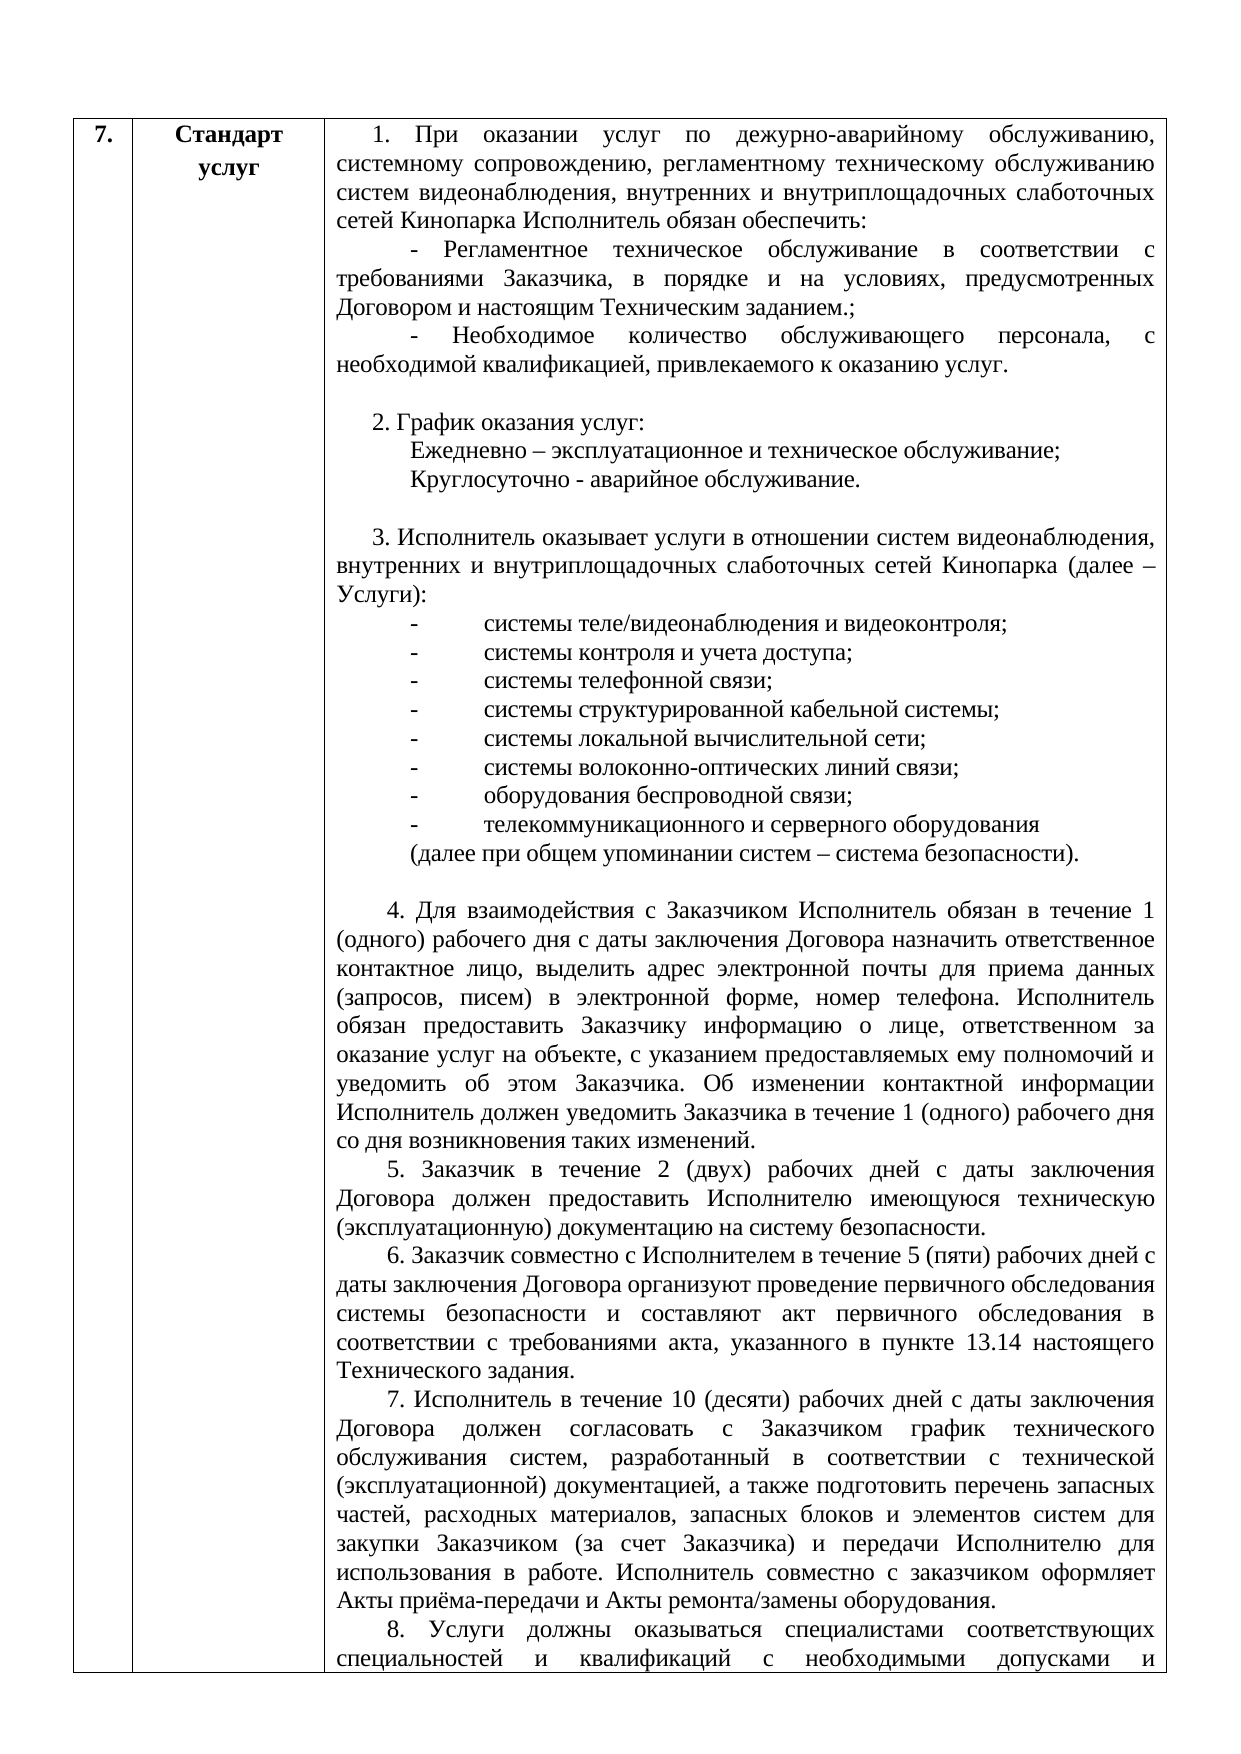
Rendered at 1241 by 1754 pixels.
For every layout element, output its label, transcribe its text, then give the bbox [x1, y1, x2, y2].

table_cell 7. [74, 119, 132, 1672]
table_cell Стандарт услуг [133, 119, 324, 1672]
